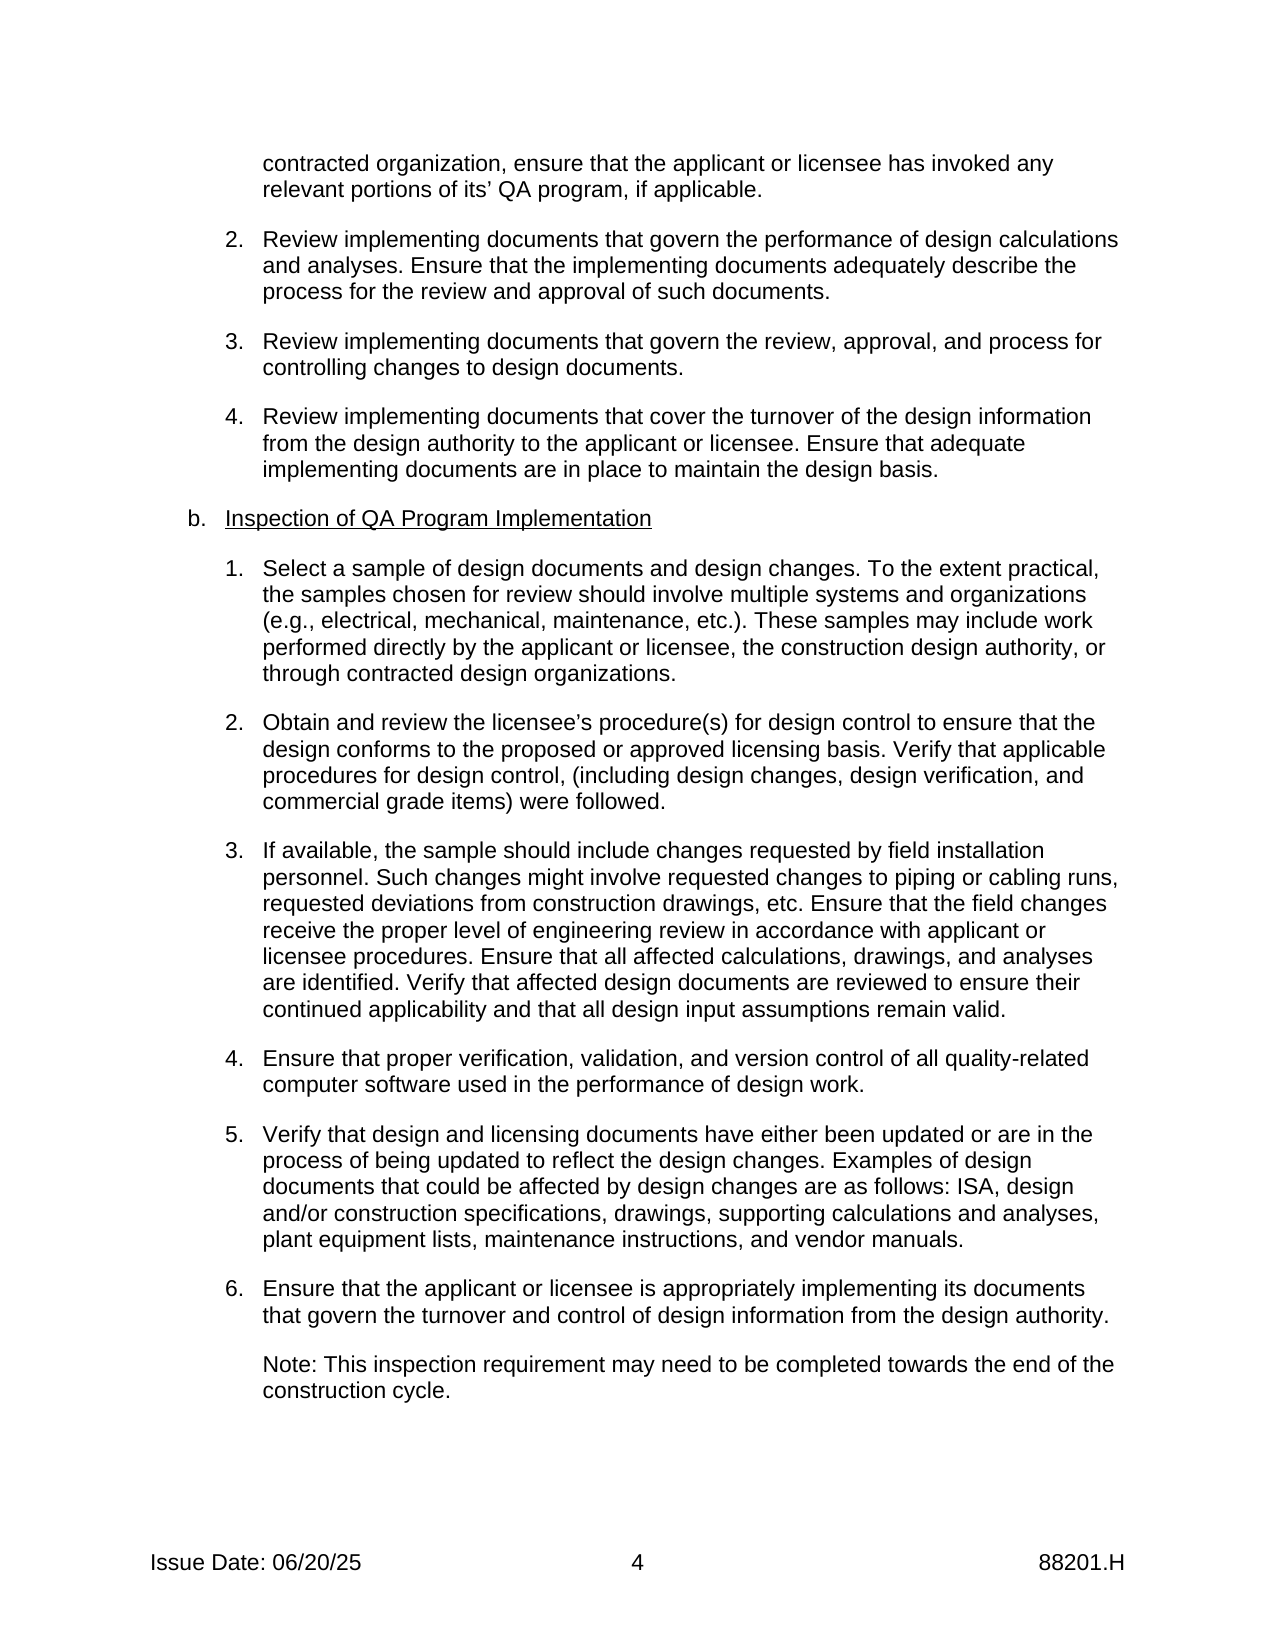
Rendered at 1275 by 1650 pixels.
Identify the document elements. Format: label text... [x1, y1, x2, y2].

list Ensure that proper verification, validation, and version control of all quality-related computer software used in the performance of design work. [225, 1045, 1125, 1098]
list Ensure that the applicant or licensee is appropriately implementing its documents that govern the turnover and control of design information from the design authority. [225, 1275, 1125, 1328]
text Note: This inspection requirement may need to be completed towards the end of the construction cycle. [262, 1351, 1125, 1403]
list Review implementing documents that cover the turnover of the design information from the design authority to the applicant or licensee. Ensure that adequate implementing documents are in place to maintain the design basis. [225, 403, 1125, 482]
list Review implementing documents that govern the review, approval, and process for controlling changes to design documents. [225, 328, 1125, 380]
list Select a sample of design documents and design changes. To the extent practical, the samples chosen for review should involve multiple systems and organizations (e.g., electrical, mechanical, maintenance, etc.). These samples may include work performed directly by the applicant or licensee, the construction design authority, or through contracted design organizations. [225, 554, 1125, 686]
list Obtain and review the licensee’s procedure(s) for design control to ensure that the design conforms to the proposed or approved licensing basis. Verify that applicable procedures for design control, (including design changes, design verification, and commercial grade items) were followed. [225, 709, 1125, 814]
list Verify that design and licensing documents have either been updated or are in the process of being updated to reflect the design changes. Examples of design documents that could be affected by design changes are as follows: ISA, design and/or construction specifications, drawings, supporting calculations and analyses, plant equipment lists, maintenance instructions, and vendor manuals. [225, 1121, 1125, 1252]
list Inspection of QA Program Implementation [187, 505, 1125, 532]
list If available, the sample should include changes requested by field installation personnel. Such changes might involve requested changes to piping or cabling runs, requested deviations from construction drawings, etc. Ensure that the field changes receive the proper level of engineering review in accordance with applicant or licensee procedures. Ensure that all affected calculations, drawings, and analyses are identified. Verify that affected design documents are reviewed to ensure their continued applicability and that all design input assumptions remain valid. [225, 837, 1125, 1022]
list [225, 150, 1125, 203]
list Review implementing documents that govern the performance of design calculations and analyses. Ensure that the implementing documents adequately describe the process for the review and approval of such documents. [225, 226, 1125, 305]
